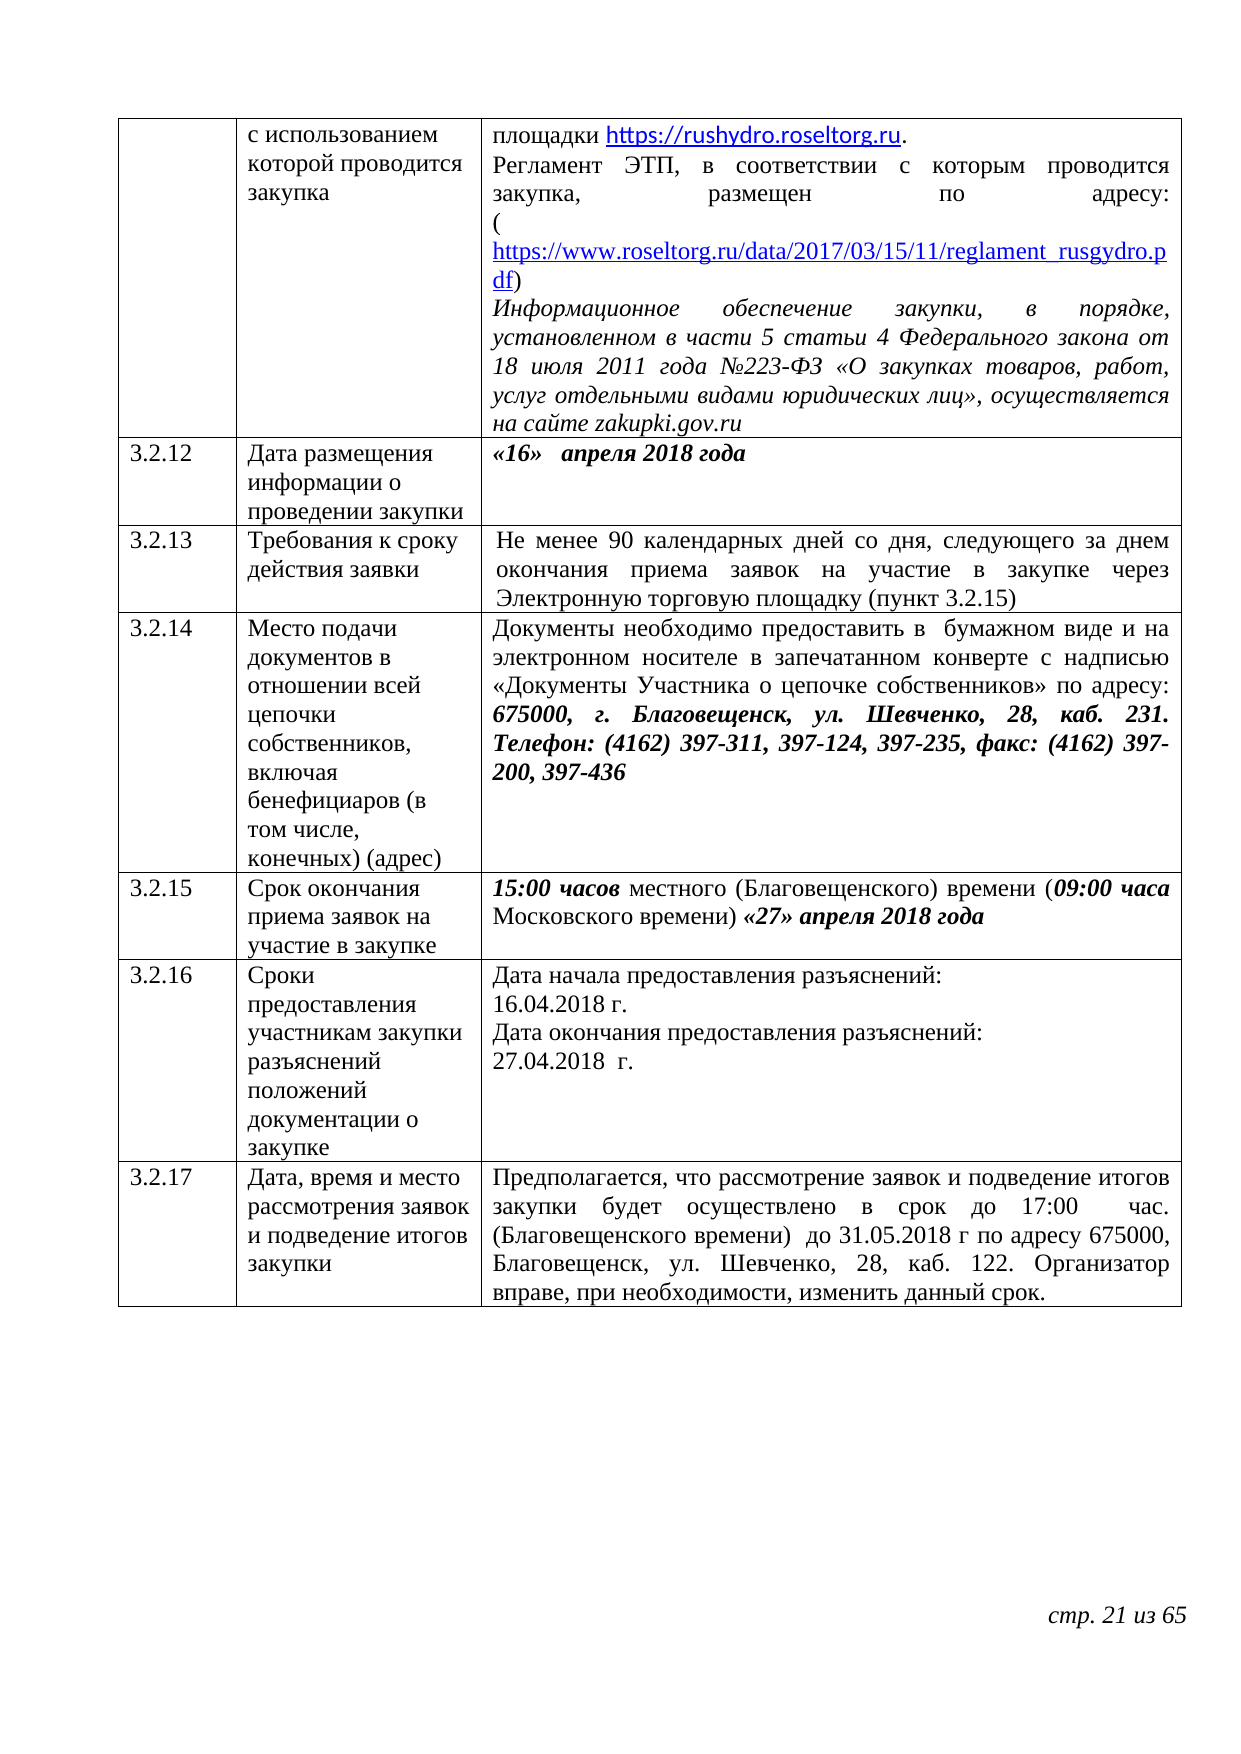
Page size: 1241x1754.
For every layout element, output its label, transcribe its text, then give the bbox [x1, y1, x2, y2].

table_cell Место подачи документов в отношении всей цепочки собственников, включая бенефициаров (в том числе, конечных) (адрес) [237, 613, 481, 872]
table_cell [119, 438, 236, 524]
table_cell [119, 873, 236, 959]
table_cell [237, 119, 481, 437]
table_cell [119, 119, 236, 437]
table_cell [119, 613, 236, 872]
table_cell Дата начала предоставления разъяснений: 16.04.2018 г. Дата окончания предоставления разъяснений: 27.04.2018 г. [482, 960, 1181, 1161]
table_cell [482, 119, 1181, 437]
table_cell Предполагается, что рассмотрение заявок и подведение итогов закупки будет осуществлено в срок до 17:00 час. (Благовещенского времени) до 31.05.2018 г по адресу 675000, Благовещенск, ул. Шевченко, 28, каб. 122. Организатор вправе, при необходимости, изменить данный срок. [482, 1162, 1181, 1306]
table_cell [119, 526, 236, 612]
table_cell Сроки предоставления участникам закупки разъяснений положений документации о закупке [237, 960, 481, 1161]
table_cell 15:00 часов местного (Благовещенского) времени (09:00 часа Московского времени) «27» апреля 2018 года [482, 873, 1181, 959]
table_cell Дата, время и место рассмотрения заявок и подведение итогов закупки [237, 1162, 481, 1306]
table_cell Документы необходимо предоставить в бумажном виде и на электронном носителе в запечатанном конверте с надписью «Документы Участника о цепочке собственников» по адресу: 675000, г. Благовещенск, ул. Шевченко, 28, каб. 231. Телефон: (4162) 397-311, 397-124, 397-235, факс: (4162) 397-200, 397-436 [482, 613, 1181, 872]
table_cell [119, 1162, 236, 1306]
table_cell «16» апреля 2018 года [482, 438, 1181, 524]
table_cell [119, 960, 236, 1161]
table_cell Дата размещения информации о проведении закупки [237, 438, 481, 524]
table_cell Требования к сроку действия заявки [237, 526, 481, 612]
table_cell Не менее 90 календарных дней со дня, следующего за днем окончания приема заявок на участие в закупке через Электронную торговую площадку (пункт 3.2.15) [482, 526, 1181, 612]
table_cell Срок окончания приема заявок на участие в закупке [237, 873, 481, 959]
